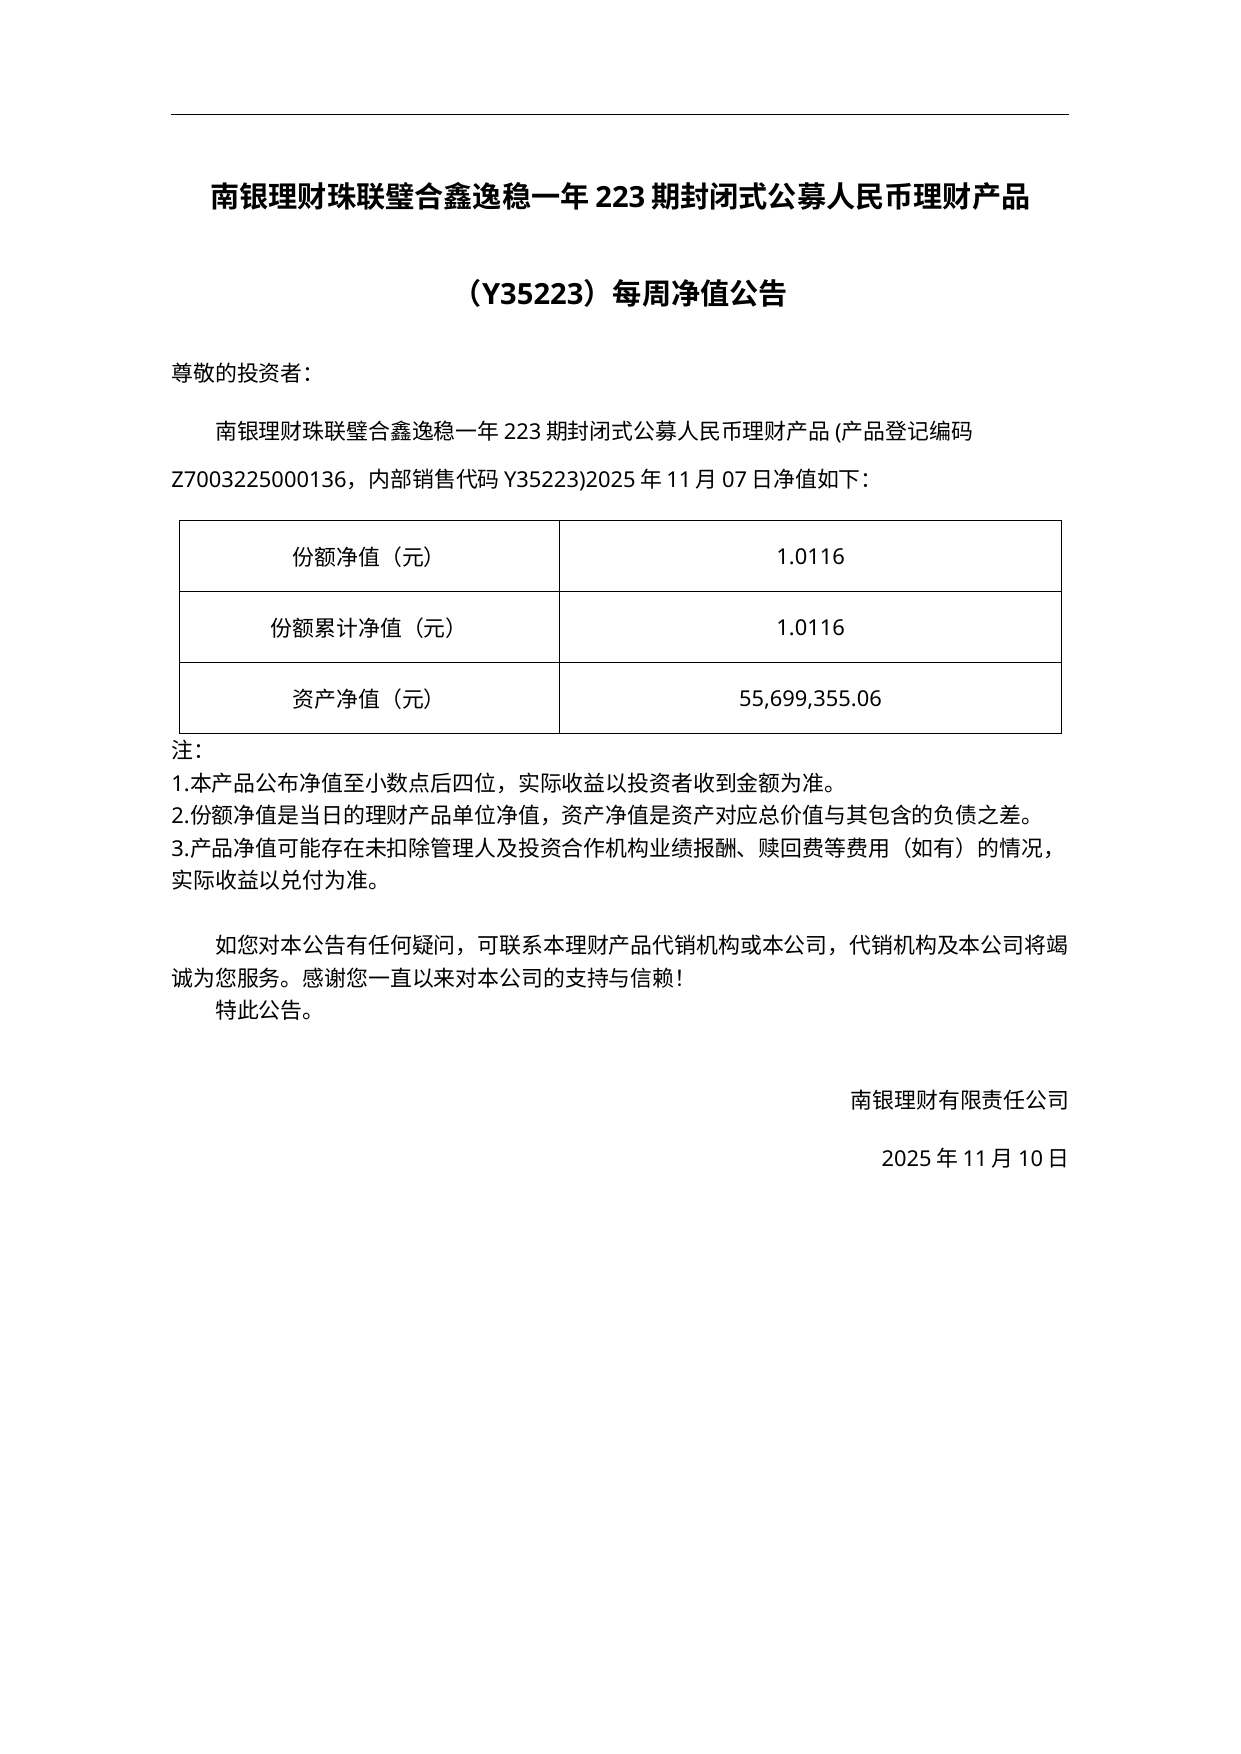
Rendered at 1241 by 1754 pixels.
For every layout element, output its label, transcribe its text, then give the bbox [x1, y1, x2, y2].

text 1.本产品公布净值至小数点后四位，实际收益以投资者收到金额为准。 [171, 765, 1069, 798]
text 注： [171, 733, 1069, 765]
table_header 份额净值（元） [180, 521, 559, 591]
table_cell 1.0116 [560, 592, 1061, 662]
table_cell 55,699,355.06 [560, 663, 1061, 733]
text 2025年11月10日 [171, 1140, 1069, 1173]
text 如您对本公告有任何疑问，可联系本理财产品代销机构或本公司，代销机构及本公司将竭诚为您服务。感谢您一直以来对本公司的支持与信赖！ [171, 928, 1069, 993]
text 尊敬的投资者： [171, 355, 1069, 388]
text 3.产品净值可能存在未扣除管理人及投资合作机构业绩报酬、赎回费等费用（如有）的情况，实际收益以兑付为准。 [171, 830, 1069, 895]
text 特此公告。 [171, 993, 1069, 1025]
table_cell 份额累计净值（元） [180, 592, 559, 662]
text 南银理财有限责任公司 [171, 1082, 1069, 1115]
text 南银理财珠联璧合鑫逸稳一年223期封闭式公募人民币理财产品（Y35223）每周净值公告 [171, 162, 1069, 324]
table_header 1.0116 [560, 521, 1061, 591]
text 南银理财珠联璧合鑫逸稳一年223期封闭式公募人民币理财产品 (产品登记编码Z7003225000136，内部销售代码Y35223)2025年11月07日净值如下： [171, 413, 1069, 494]
text 2.份额净值是当日的理财产品单位净值，资产净值是资产对应总价值与其包含的负债之差。 [171, 798, 1069, 830]
table_cell 资产净值（元） [180, 663, 559, 733]
